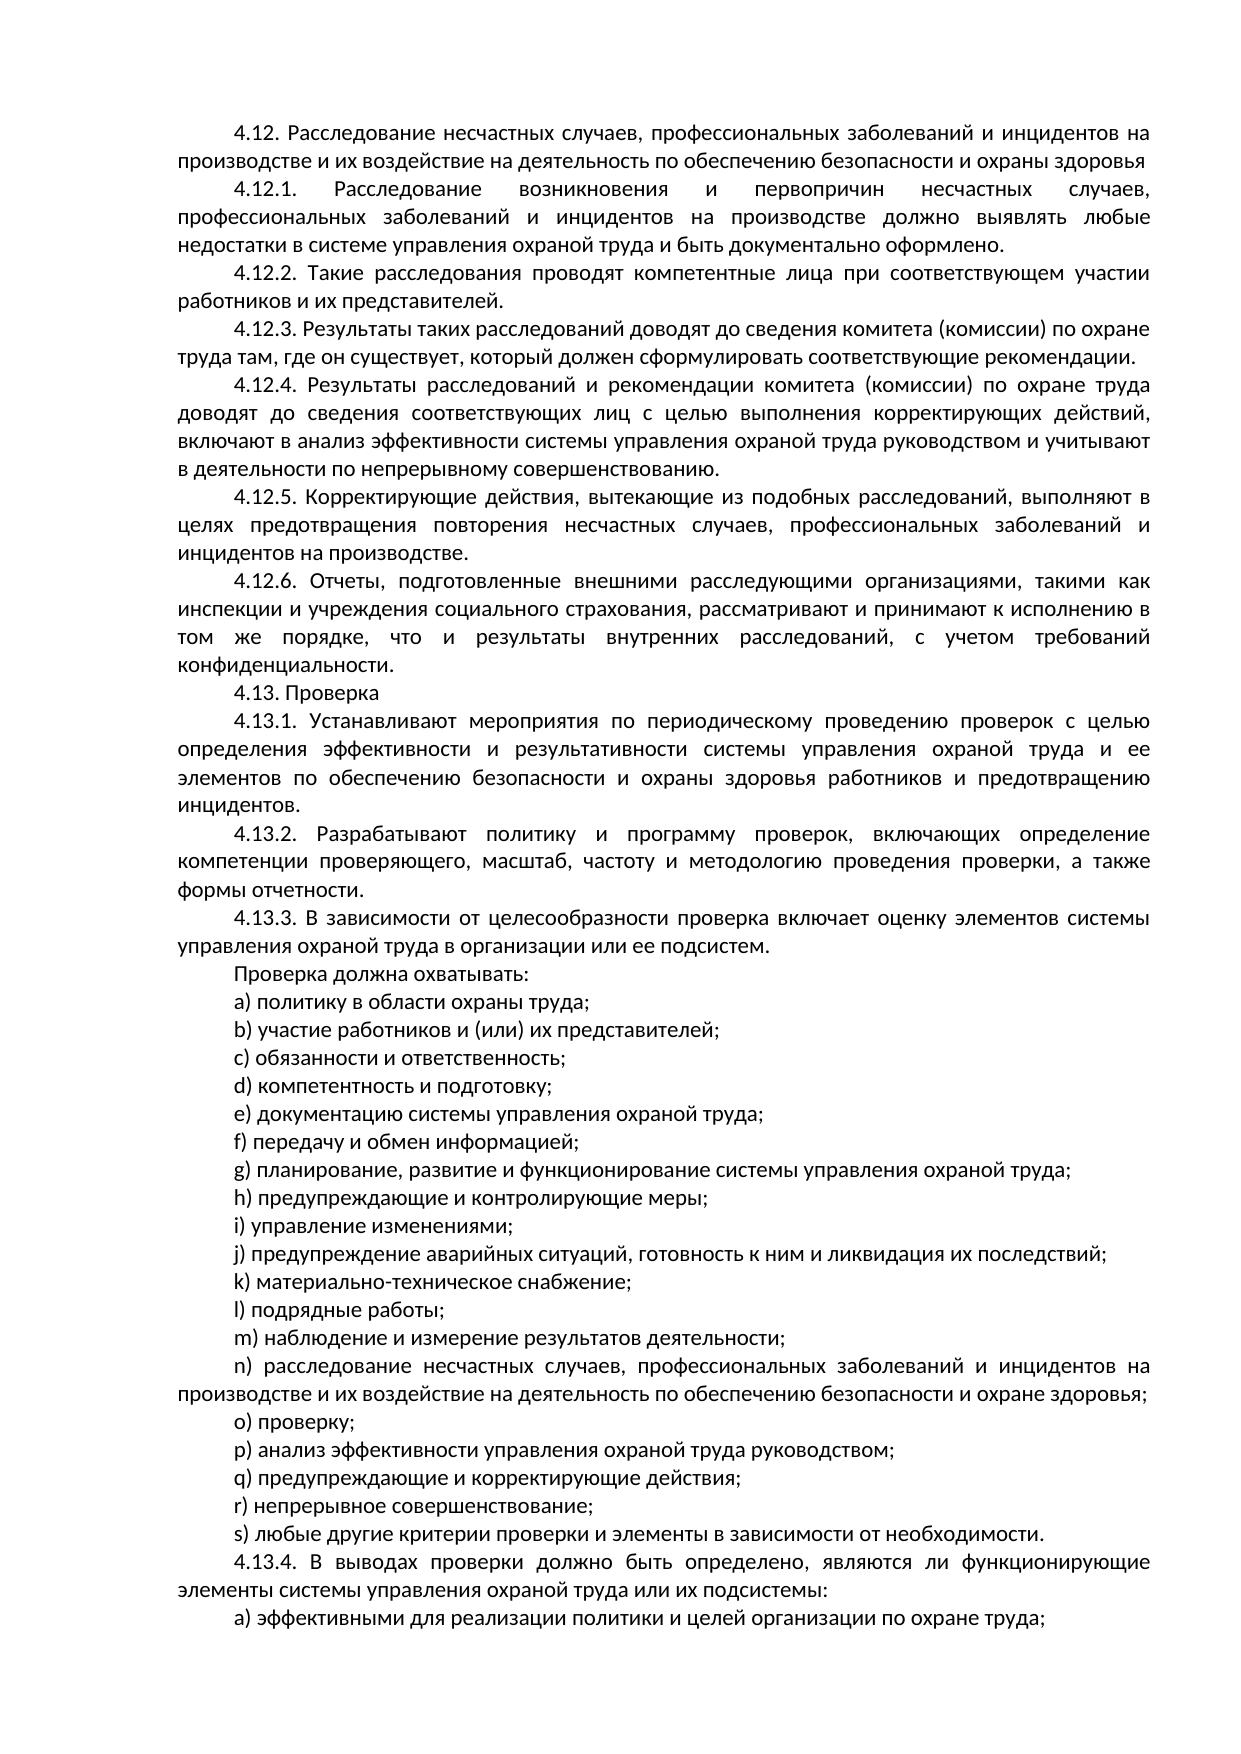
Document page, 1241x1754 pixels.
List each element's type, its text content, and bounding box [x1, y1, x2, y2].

text 4.13.4. В выводах проверки должно быть определено, являются ли функционирующие элементы системы управления охраной труда или их подсистемы: [177, 1547, 1152, 1603]
text p) анализ эффективности управления охраной труда руководством; [177, 1435, 1152, 1463]
text n) расследование несчастных случаев, профессиональных заболеваний и инцидентов на производстве и их воздействие на деятельность по обеспечению безопасности и охране здоровья; [177, 1351, 1152, 1407]
text 4.12. Расследование несчастных случаев, профессиональных заболеваний и инцидентов на производстве и их воздействие на деятельность по обеспечению безопасности и охраны здоровья [177, 118, 1152, 174]
text q) предупреждающие и корректирующие действия; [177, 1463, 1152, 1491]
text 4.12.2. Такие расследования проводят компетентные лица при соответствующем участии работников и их представителей. [177, 258, 1152, 314]
text 4.12.5. Корректирующие действия, вытекающие из подобных расследований, выполняют в целях предотвращения повторения несчастных случаев, профессиональных заболеваний и инцидентов на производстве. [177, 482, 1152, 566]
text h) предупреждающие и контролирующие меры; [177, 1183, 1152, 1211]
text o) проверку; [177, 1407, 1152, 1435]
text i) управление изменениями; [177, 1211, 1152, 1239]
text 4.13.2. Разрабатывают политику и программу проверок, включающих определение компетенции проверяющего, масштаб, частоту и методологию проведения проверки, а также формы отчетности. [177, 819, 1152, 903]
text 4.13.1. Устанавливают мероприятия по периодическому проведению проверок с целью определения эффективности и результативности системы управления охраной труда и ее элементов по обеспечению безопасности и охраны здоровья работников и предотвращению инцидентов. [177, 707, 1152, 819]
text 4.13.3. В зависимости от целесообразности проверка включает оценку элементов системы управления охраной труда в организации или ее подсистем. [177, 903, 1152, 959]
text b) участие работников и (или) их представителей; [177, 1015, 1152, 1043]
text 4.12.1. Расследование возникновения и первопричин несчастных случаев, профессиональных заболеваний и инцидентов на производстве должно выявлять любые недостатки в системе управления охраной труда и быть документально оформлено. [177, 174, 1152, 258]
text c) обязанности и ответственность; [177, 1043, 1152, 1071]
text 4.12.6. Отчеты, подготовленные внешними расследующими организациями, такими как инспекции и учреждения социального страхования, рассматривают и принимают к исполнению в том же порядке, что и результаты внутренних расследований, с учетом требований конфиденциальности. [177, 566, 1152, 678]
text j) предупреждение аварийных ситуаций, готовность к ним и ликвидация их последствий; [177, 1239, 1152, 1267]
text a) политику в области охраны труда; [177, 987, 1152, 1015]
text k) материально-техническое снабжение; [177, 1267, 1152, 1295]
text f) передачу и обмен информацией; [177, 1127, 1152, 1155]
text 4.12.3. Результаты таких расследований доводят до сведения комитета (комиссии) по охране труда там, где он существует, который должен сформулировать соответствующие рекомендации. [177, 314, 1152, 370]
text m) наблюдение и измерение результатов деятельности; [177, 1323, 1152, 1351]
text l) подрядные работы; [177, 1295, 1152, 1323]
text 4.13. Проверка [177, 678, 1152, 707]
text e) документацию системы управления охраной труда; [177, 1099, 1152, 1127]
text a) эффективными для реализации политики и целей организации по охране труда; [177, 1603, 1152, 1631]
text r) непрерывное совершенствование; [177, 1491, 1152, 1519]
text s) любые другие критерии проверки и элементы в зависимости от необходимости. [177, 1519, 1152, 1547]
text Проверка должна охватывать: [177, 959, 1152, 987]
text d) компетентность и подготовку; [177, 1071, 1152, 1099]
text g) планирование, развитие и функционирование системы управления охраной труда; [177, 1155, 1152, 1183]
text 4.12.4. Результаты расследований и рекомендации комитета (комиссии) по охране труда доводят до сведения соответствующих лиц с целью выполнения корректирующих действий, включают в анализ эффективности системы управления охраной труда руководством и учитывают в деятельности по непрерывному совершенствованию. [177, 370, 1152, 482]
